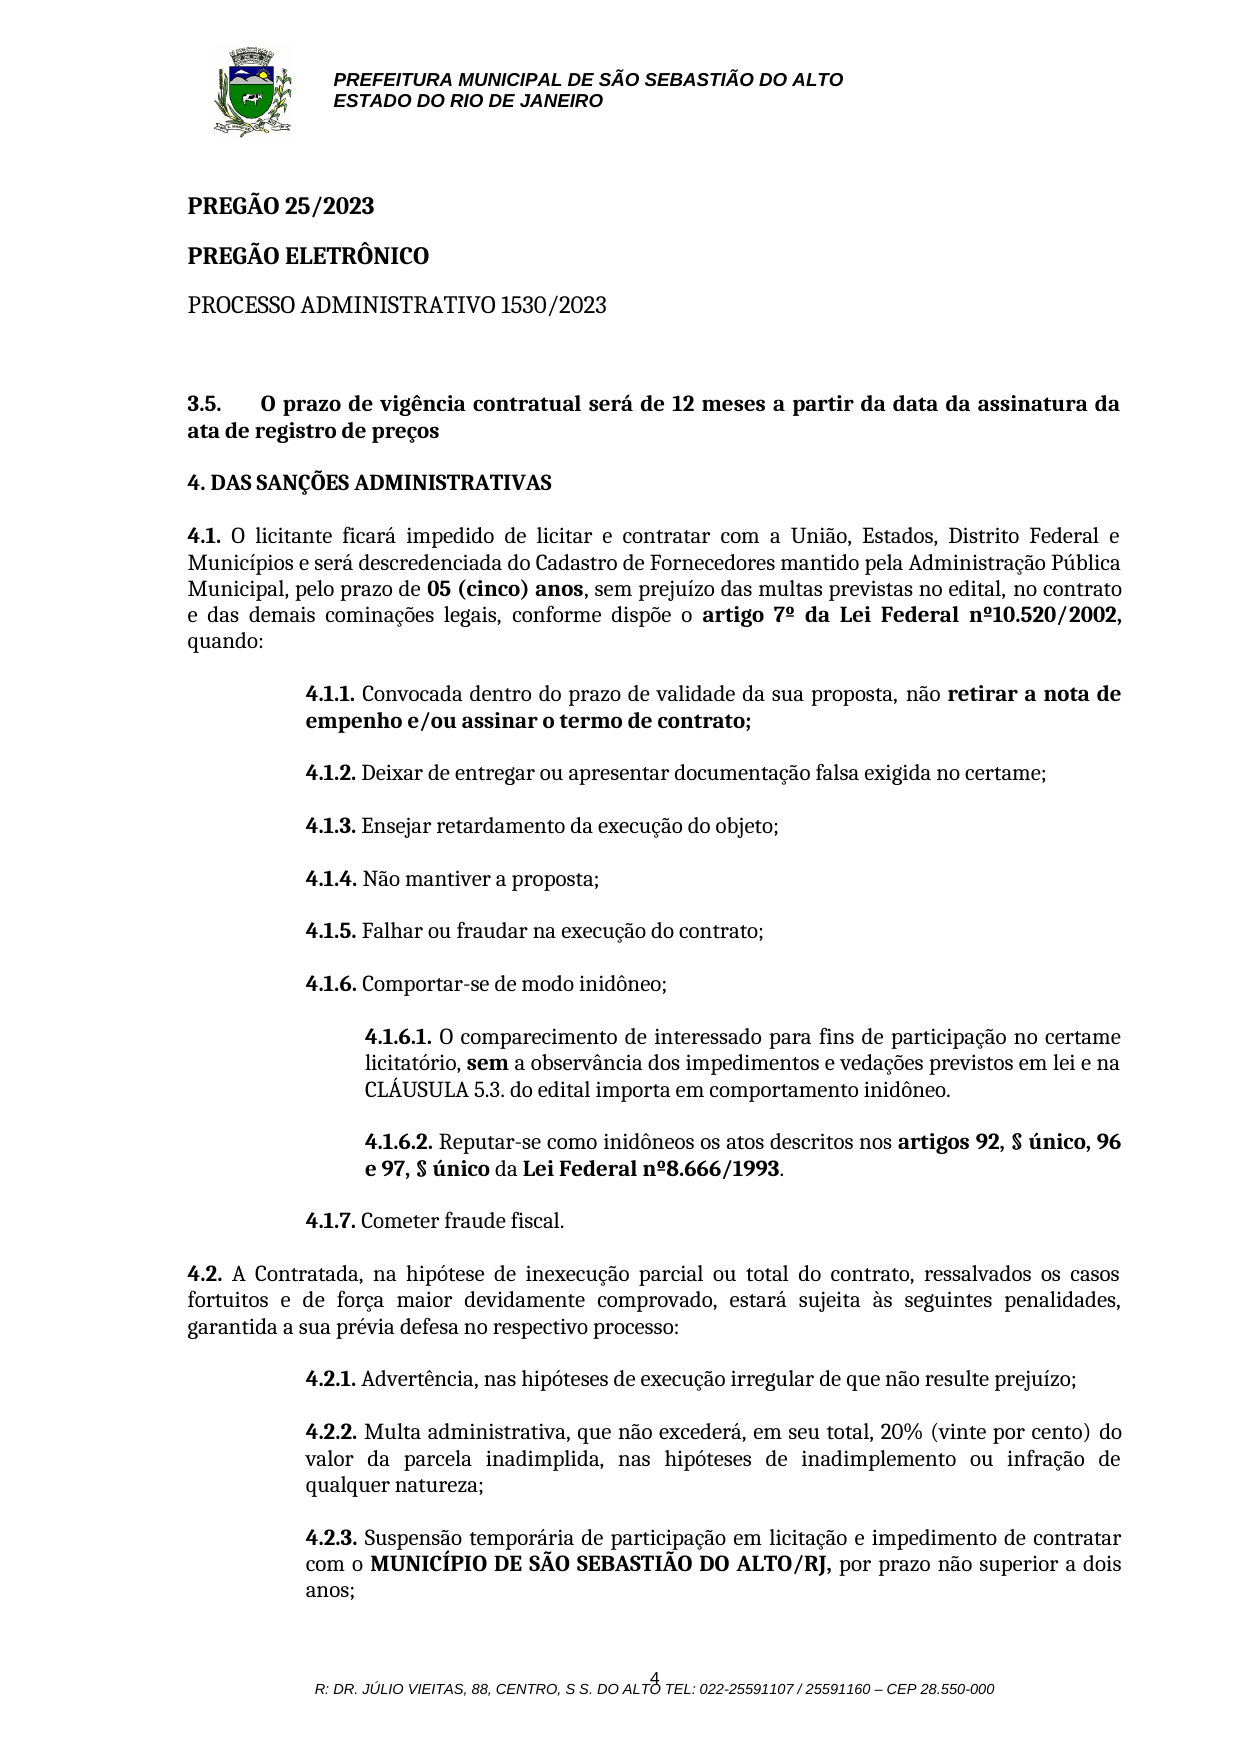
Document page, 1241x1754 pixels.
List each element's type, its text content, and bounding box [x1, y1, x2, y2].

text 4.2. A Contratada, na hipótese de inexecução parcial ou total do contrato, ressalvados os casos fortuitos e de força maior devidamente comprovado, estará sujeita às seguintes penalidades, garantida a sua prévia defesa no respectivo processo: [187, 1261, 1122, 1340]
text 4.2.2. Multa administrativa, que não excederá, em seu total, 20% (vinte por cento) do valor da parcela inadimplida, nas hipóteses de inadimplemento ou infração de qualquer natureza; [306, 1419, 1122, 1498]
text 4.1.3. Ensejar retardamento da execução do objeto; [306, 813, 1122, 839]
text 4.1.6.2. Reputar-se como inidôneos os atos descritos nos artigos 92, § único, 96 e 97, § único da Lei Federal nº8.666/1993. [365, 1129, 1122, 1182]
text 4.1. O licitante ficará impedido de licitar e contratar com a União, Estados, Distrito Federal e Municípios e será descredenciada do Cadastro de Fornecedores mantido pela Administração Pública Municipal, pelo prazo de 05 (cinco) anos, sem prejuízo das multas previstas no edital, no contrato e das demais cominações legais, conforme dispõe o artigo 7º da Lei Federal nº10.520/2002, quando: [187, 523, 1122, 655]
text 3.5. O prazo de vigência contratual será de 12 meses a partir da data da assinatura da ata de registro de preços [187, 391, 1122, 444]
text 4.1.6.1. O comparecimento de interessado para fins de participação no certame licitatório, sem a observância dos impedimentos e vedações previstos em lei e na CLÁUSULA 5.3. do edital importa em comportamento inidôneo. [365, 1024, 1122, 1103]
text 4.2.3. Suspensão temporária de participação em licitação e impedimento de contratar com o MUNICÍPIO DE SÃO SEBASTIÃO DO ALTO/RJ, por prazo não superior a dois anos; [306, 1524, 1122, 1603]
picture [213, 44, 293, 139]
text 4.1.5. Falhar ou fraudar na execução do contrato; [306, 918, 1122, 944]
text 4.1.6. Comportar-se de modo inidôneo; [306, 971, 1122, 997]
text 4.1.4. Não mantiver a proposta; [306, 866, 1122, 892]
text 4.1.7. Cometer fraude fiscal. [306, 1208, 1122, 1234]
text 4. DAS SANÇÕES ADMINISTRATIVAS [187, 470, 1122, 497]
text 4.1.1. Convocada dentro do prazo de validade da sua proposta, não retirar a nota de empenho e/ou assinar o termo de contrato; [306, 681, 1122, 734]
text 4.2.1. Advertência, nas hipóteses de execução irregular de que não resulte prejuízo; [306, 1366, 1122, 1393]
text 4.1.2. Deixar de entregar ou apresentar documentação falsa exigida no certame; [306, 760, 1122, 786]
